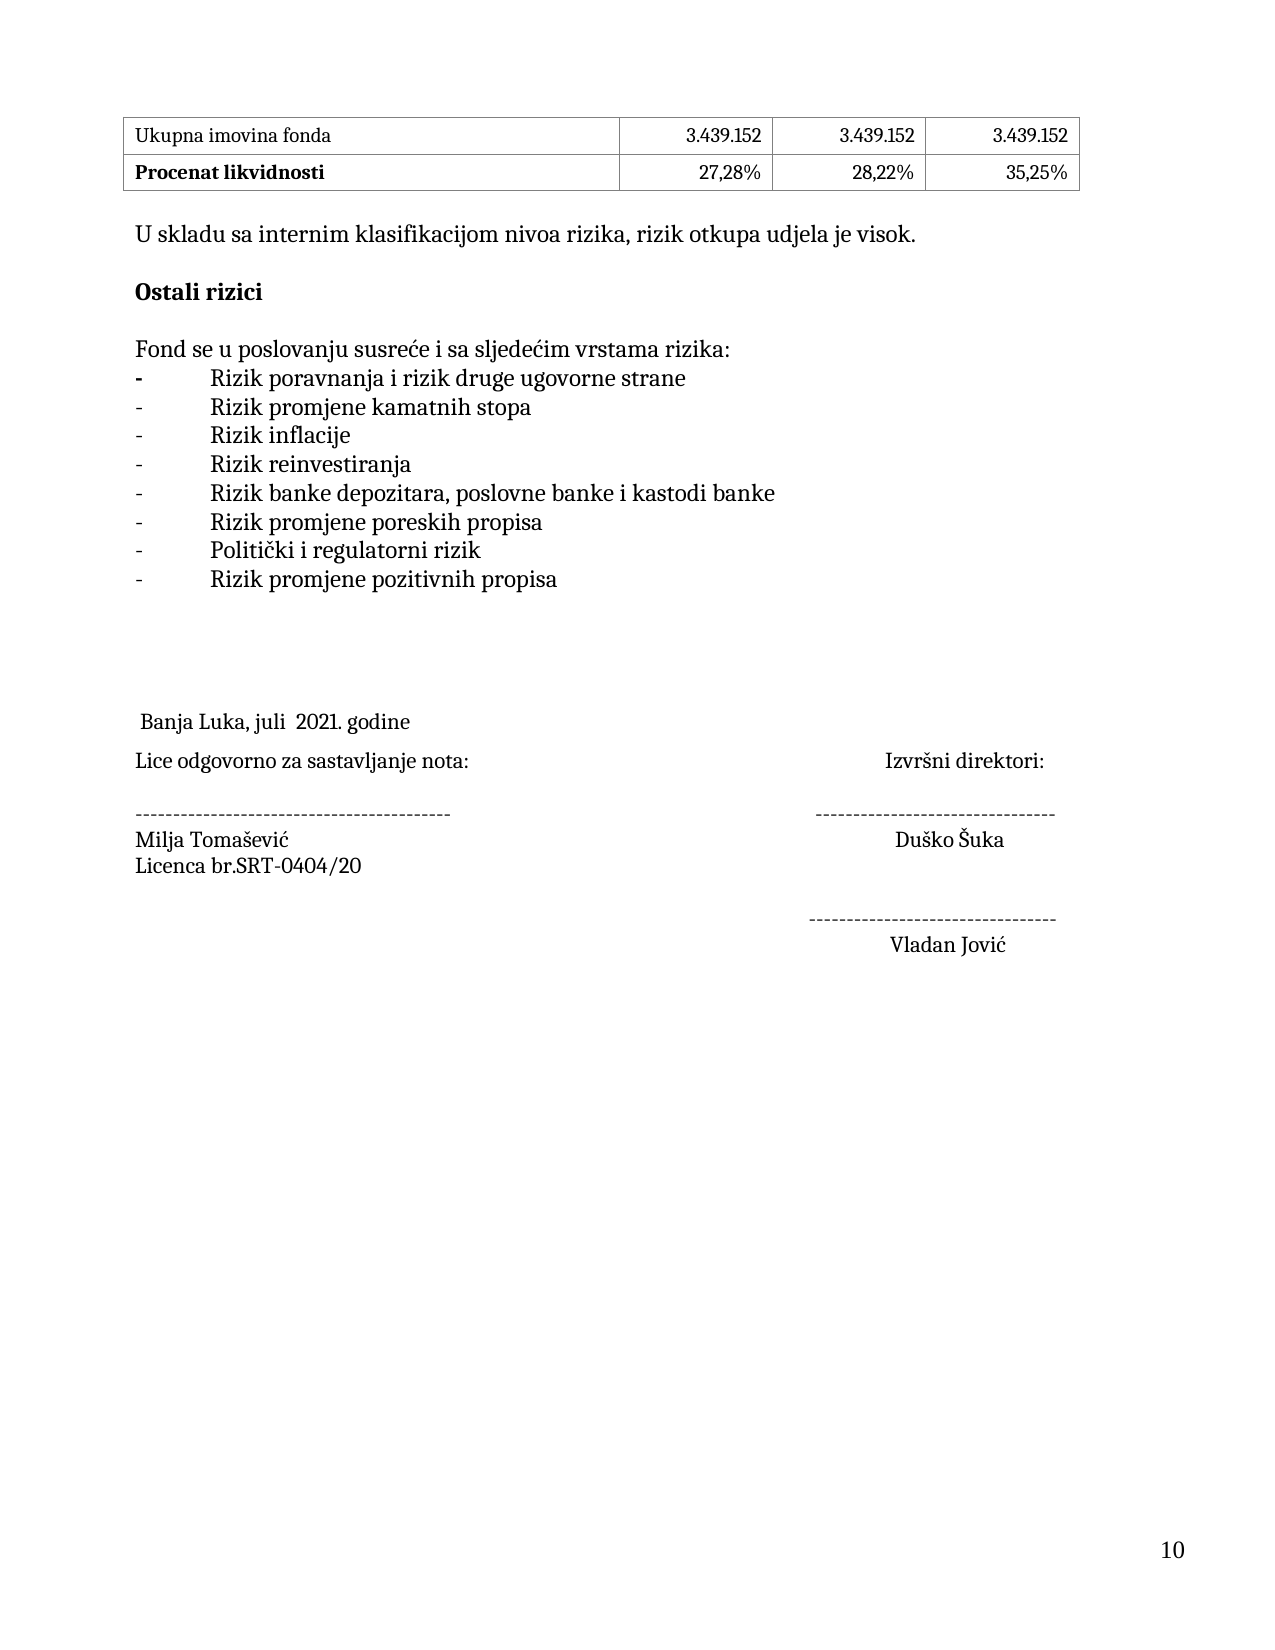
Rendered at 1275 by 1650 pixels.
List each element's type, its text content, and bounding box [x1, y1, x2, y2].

text - Politički i regulatorni rizik [135, 536, 1185, 565]
text - Rizik promjene pozitivnih propisa [135, 565, 1185, 594]
table_cell 3.439.152 [926, 118, 1079, 153]
text Ostali rizici [135, 277, 1185, 306]
text - Rizik inflacije [135, 421, 1185, 450]
table_cell 3.439.152 [773, 118, 925, 153]
table_cell Procenat likvidnosti [124, 155, 619, 190]
text Licenca br.SRT-0404/20 [135, 853, 1185, 879]
text - Rizik promjene kamatnih stopa [135, 392, 1185, 421]
text - Rizik promjene poreskih propisa [135, 507, 1185, 536]
text - Rizik reinvestiranja [135, 450, 1185, 479]
text - Rizik banke depozitara, poslovne banke i kastodi banke [135, 479, 1185, 507]
text Vladan Jović [135, 932, 1185, 958]
table_cell 35,25% [926, 155, 1079, 190]
text Fond se u poslovanju susreće i sa sljedećim vrstama rizika: [135, 335, 1185, 364]
text U skladu sa internim klasifikacijom nivoa rizika, rizik otkupa udjela je visok. [135, 220, 1185, 249]
table_cell 28,22% [773, 155, 925, 190]
table_cell 3.439.152 [620, 118, 772, 153]
text Lice odgovorno za sastavljanje nota: Izvršni direktori: [135, 748, 1185, 774]
text - Rizik poravnanja i rizik druge ugovorne strane [135, 364, 1185, 392]
text ------------------------------------------ -------------------------------- [135, 800, 1185, 827]
table_cell Ukupna imovina fonda [124, 118, 619, 153]
text Banja Luka, juli 2021. godine [135, 709, 1185, 735]
text --------------------------------- [135, 906, 1185, 932]
text Milja Tomašević Duško Šuka [135, 827, 1185, 853]
table_cell 27,28% [620, 155, 772, 190]
